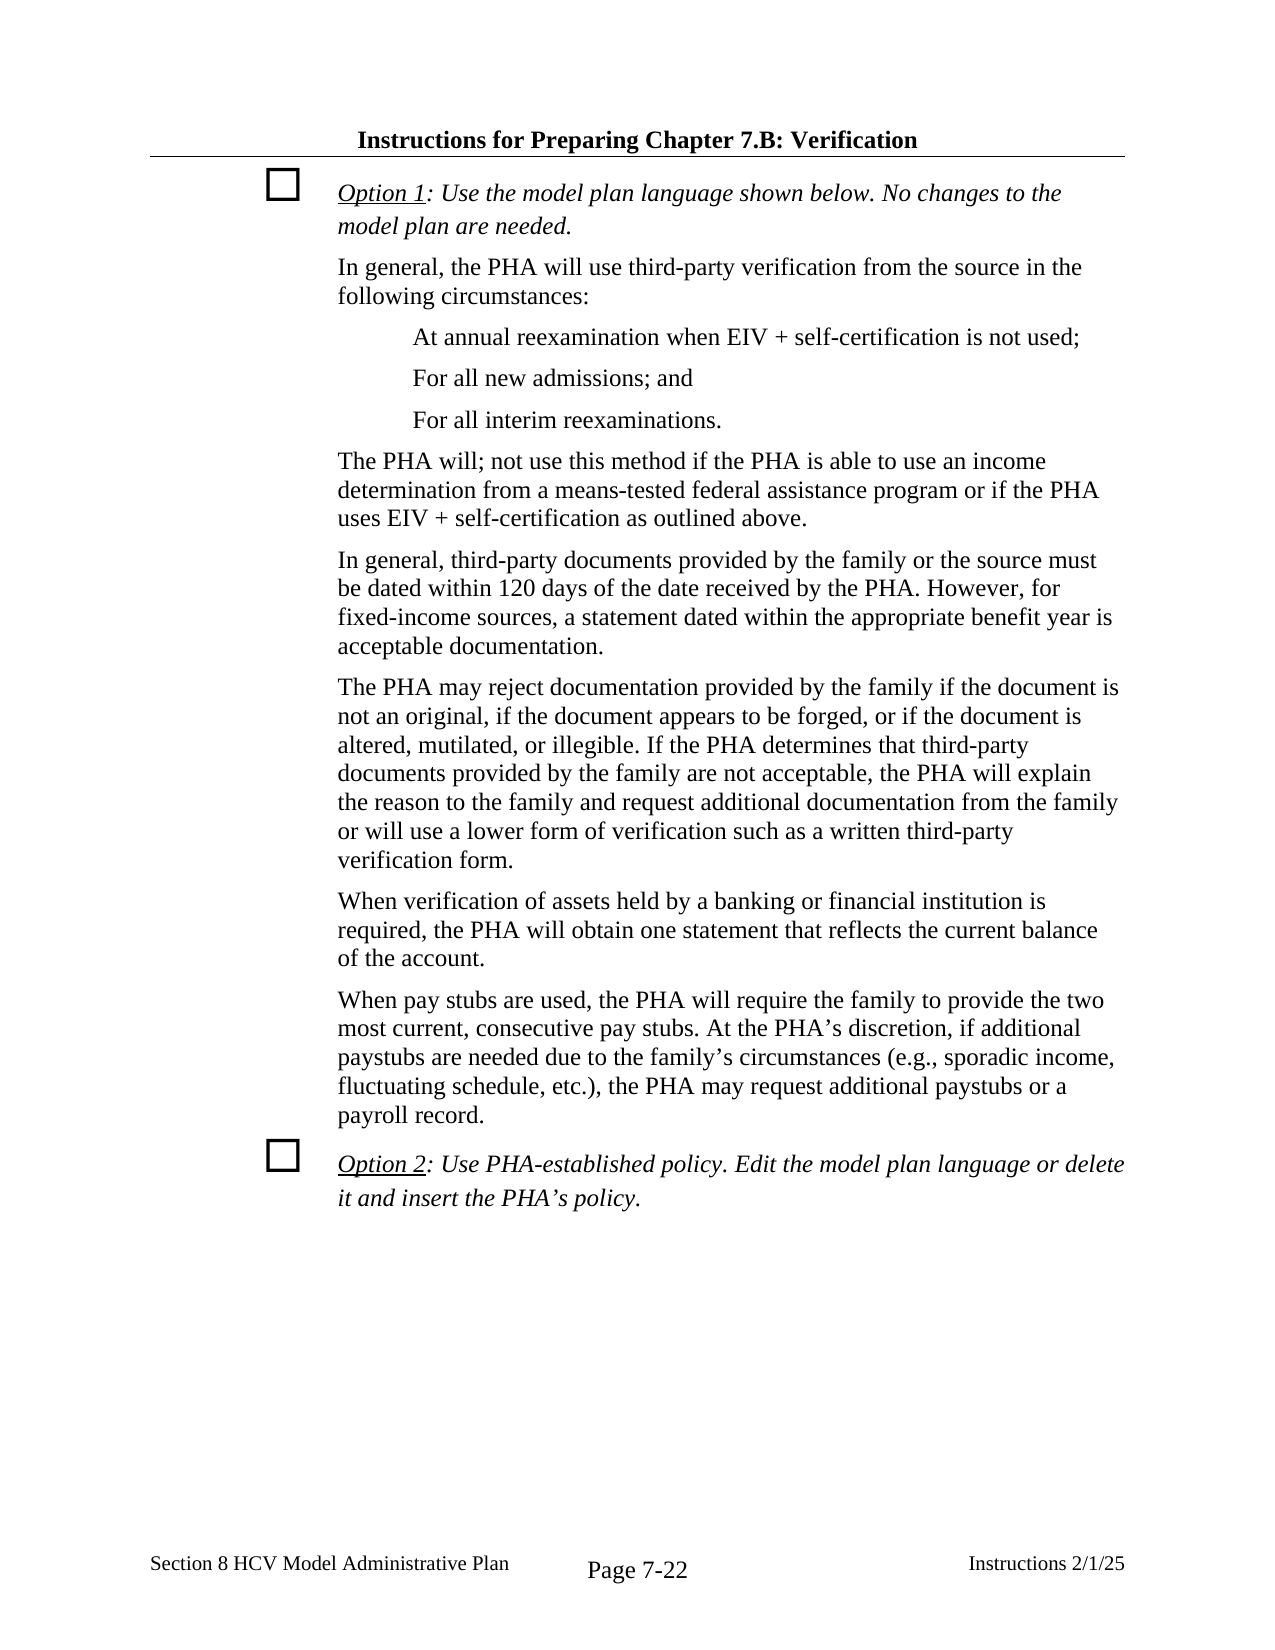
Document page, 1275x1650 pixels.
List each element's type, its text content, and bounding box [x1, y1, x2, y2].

text In general, the PHA will use third-party verification from the source in the following circumstances: [337, 252, 1125, 310]
text Option 2: Use PHA-established policy. Edit the model plan language or delete it and insert the PHA’s policy. [262, 1141, 1125, 1211]
text For all new admissions; and [412, 363, 1125, 392]
text When verification of assets held by a banking or financial institution is required, the PHA will obtain one statement that reflects the current balance of the account. [337, 886, 1125, 972]
text The PHA may reject documentation provided by the family if the document is not an original, if the document appears to be forged, or if the document is altered, mutilated, or illegible. If the PHA determines that third-party documents provided by the family are not acceptable, the PHA will explain the reason to the family and request additional documentation from the family or will use a lower form of verification such as a written third-party verification form. [337, 672, 1125, 873]
text The PHA will; not use this method if the PHA is able to use an income determination from a means-tested federal assistance program or if the PHA uses EIV + self-certification as outlined above. [337, 446, 1125, 532]
text Option 1: Use the model plan language shown below. No changes to the model plan are needed. [262, 169, 1125, 240]
text For all interim reexaminations. [412, 405, 1125, 433]
text At annual reexamination when EIV + self-certification is not used; [412, 322, 1125, 351]
text When pay stubs are used, the PHA will require the family to provide the two most current, consecutive pay stubs. At the PHA’s discretion, if additional paystubs are needed due to the family’s circumstances (e.g., sporadic income, fluctuating schedule, etc.), the PHA may request additional paystubs or a payroll record. [337, 985, 1125, 1128]
text In general, third-party documents provided by the family or the source must be dated within 120 days of the date received by the PHA. However, for fixed-income sources, a statement dated within the appropriate benefit year is acceptable documentation. [337, 545, 1125, 660]
